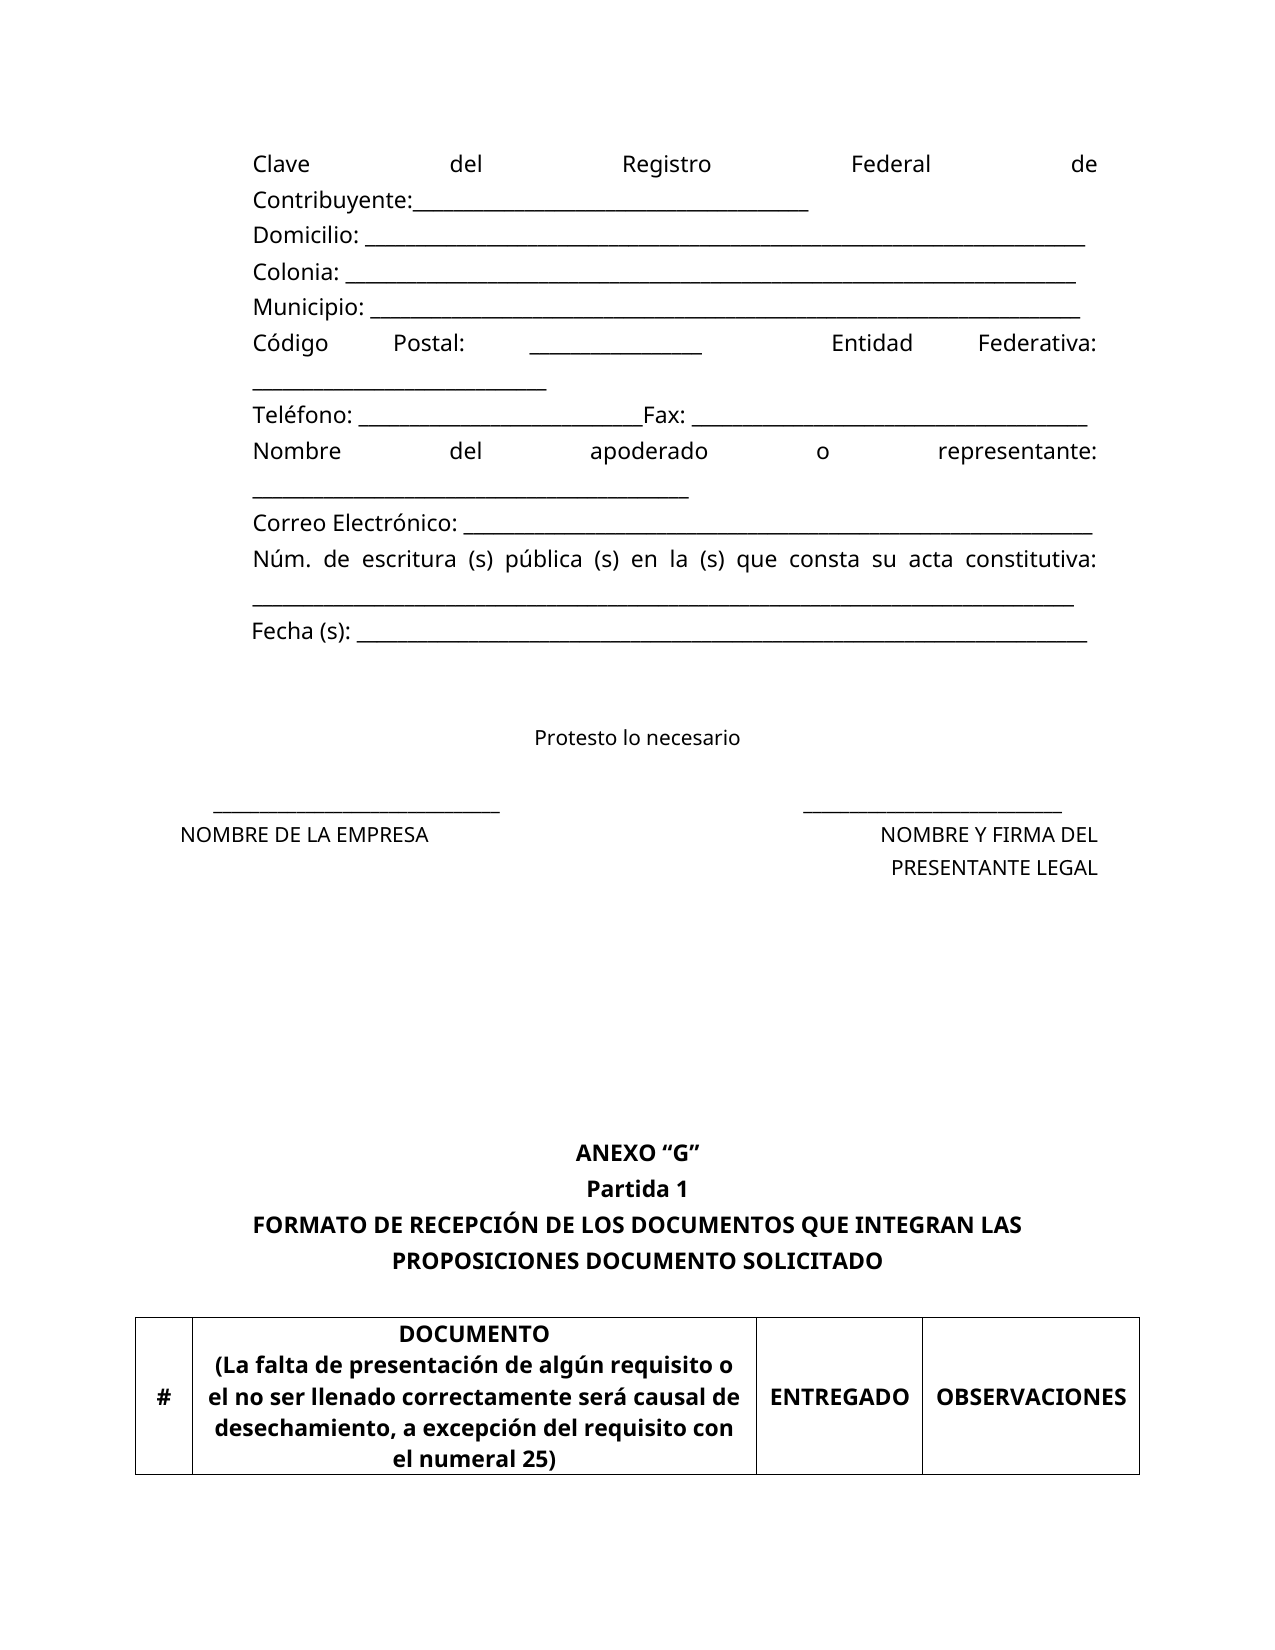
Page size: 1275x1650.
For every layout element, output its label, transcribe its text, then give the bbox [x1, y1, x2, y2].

list Correo Electrónico: ______________________________________________________________ [252, 507, 1098, 538]
list Núm. de escritura (s) pública (s) en la (s) que consta su acta constitutiva: _________________________________________________________________________________ [252, 543, 1098, 610]
list Clave del Registro Federal de Contribuyente:_______________________________________ [252, 148, 1098, 215]
list Teléfono: ____________________________Fax: _______________________________________ [252, 399, 1098, 430]
list FORMATO DE RECEPCIÓN DE LOS DOCUMENTOS QUE INTEGRAN LAS PROPOSICIONES DOCUMENTO SOLICITADO [177, 1209, 1098, 1276]
table_header ENTREGADO [757, 1318, 922, 1474]
text Protesto lo necesario [177, 723, 1098, 751]
list ANEXO “G” [177, 1137, 1098, 1168]
text _______________________________ ____________________________ [177, 788, 1098, 816]
list Nombre del apoderado o representante: ___________________________________________ [252, 435, 1098, 502]
list Colonia: ________________________________________________________________________ [252, 255, 1098, 287]
list Código Postal: _________________ Entidad Federativa: _____________________________ [252, 327, 1098, 394]
list Municipio: ______________________________________________________________________ [252, 291, 1098, 323]
text NOMBRE DE LA EMPRESA NOMBRE Y FIRMA DEL PRESENTANTE LEGAL [177, 820, 1098, 881]
list Partida 1 [177, 1173, 1098, 1204]
table_header DOCUMENTO (La falta de presentación de algún requisito o el no ser llenado correctamente será causal de desechamiento, a excepción del requisito con el numeral 25) [193, 1318, 756, 1474]
list Fecha (s): ________________________________________________________________________ [251, 615, 1098, 646]
table_header # [136, 1318, 192, 1474]
table_header OBSERVACIONES [923, 1318, 1139, 1474]
list Domicilio: _______________________________________________________________________ [252, 219, 1098, 251]
